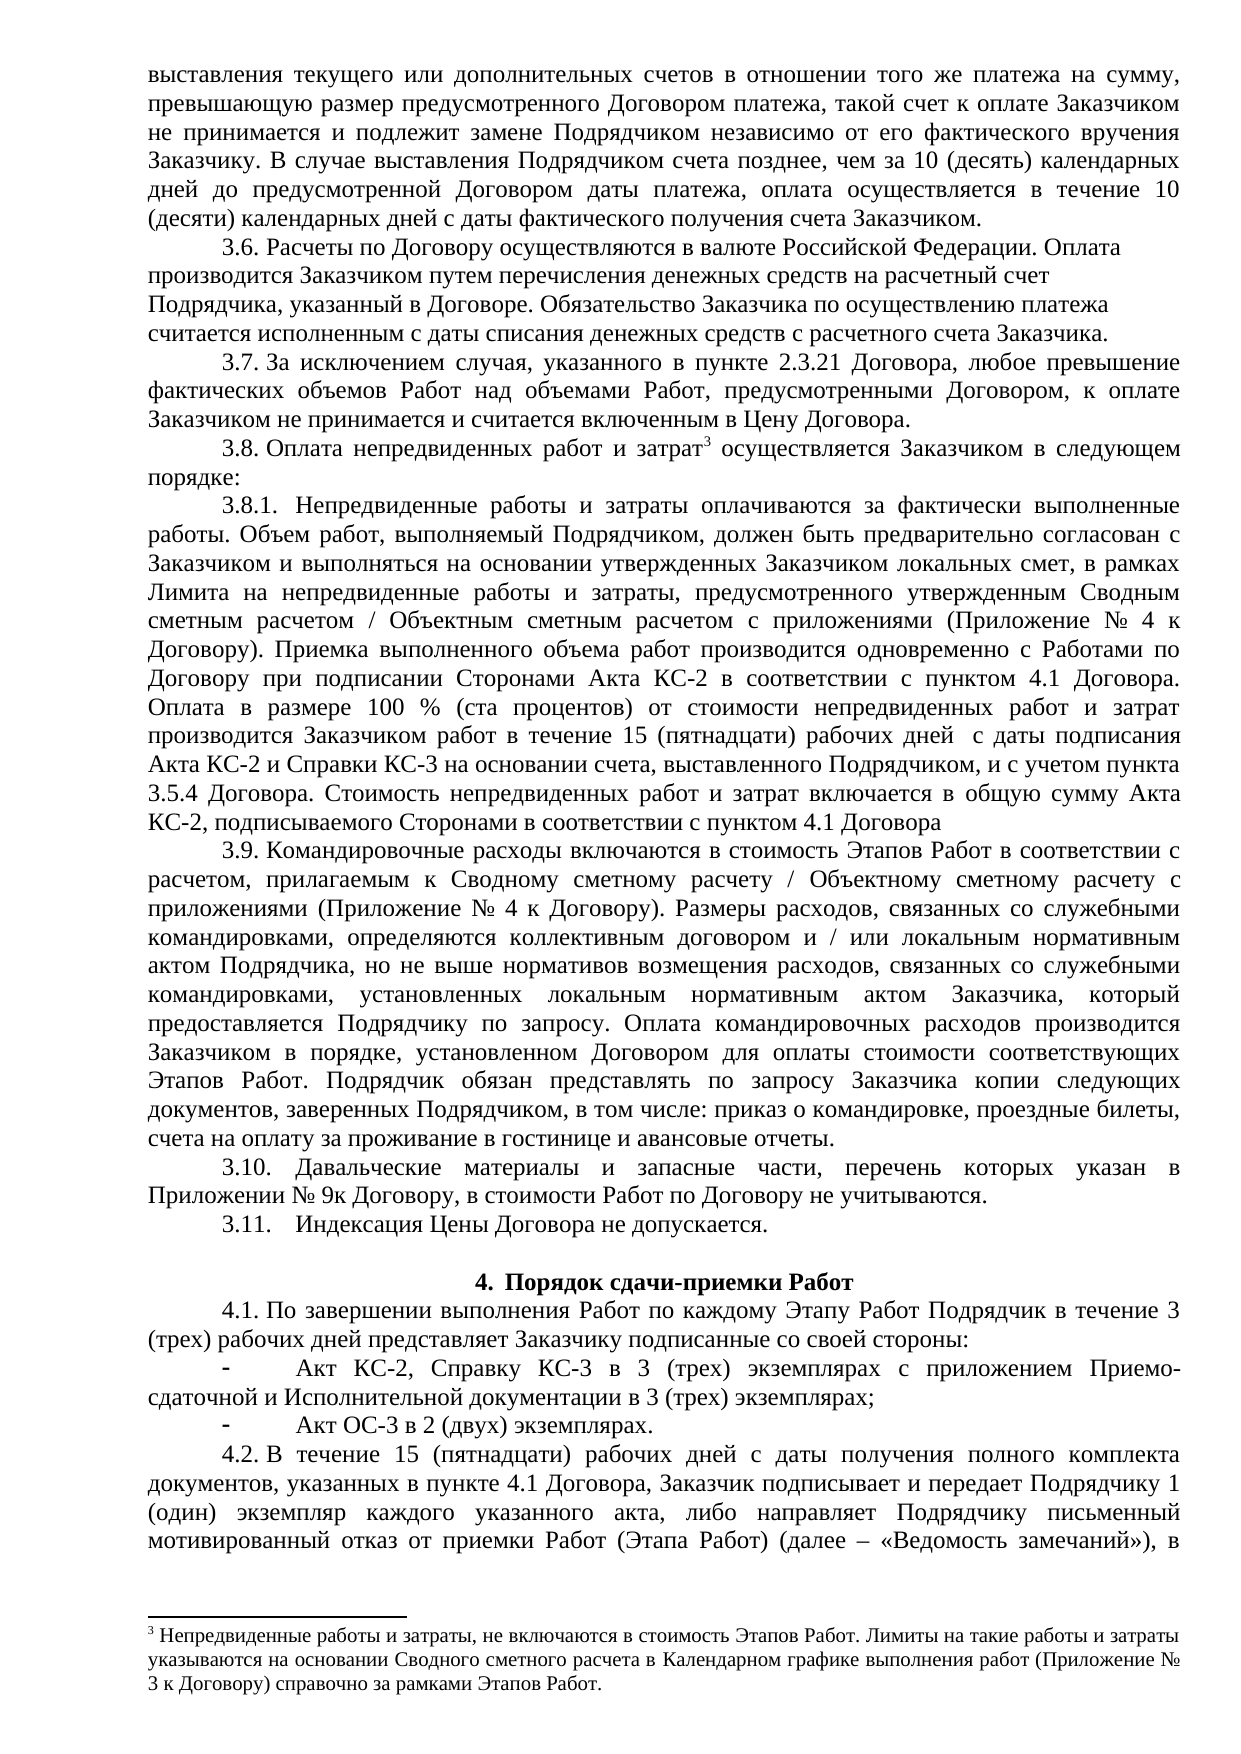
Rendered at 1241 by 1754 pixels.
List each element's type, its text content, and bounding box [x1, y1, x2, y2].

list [148, 59, 1181, 232]
list Акт ОС-3 в 2 (двух) экземплярах. [148, 1410, 1181, 1439]
list Командировочные расходы включаются в стоимость Этапов Работ в соответствии с расчетом, прилагаемым к Сводному сметному расчету / Объектному сметному расчету с приложениями (Приложение № 4 к Договору). Размеры расходов, связанных со служебными командировками, определяются коллективным договором и / или локальным нормативным актом Подрядчика, но не выше нормативов возмещения расходов, связанных со служебными командировками, установленных локальным нормативным актом Заказчика, который предоставляется Подрядчику по запросу. Оплата командировочных расходов производится Заказчиком в порядке, установленном Договором для оплаты стоимости соответствующих Этапов Работ. Подрядчик обязан представлять по запросу Заказчика копии следующих документов, заверенных Подрядчиком, в том числе: приказ о командировке, проездные билеты, счета на оплату за проживание в гостинице и авансовые отчеты. [148, 835, 1181, 1152]
list Индексация Цены Договора не допускается. [148, 1209, 1181, 1238]
list Порядок сдачи-приемки Работ [148, 1267, 1181, 1295]
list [148, 1439, 1181, 1554]
list Акт КС-2, Справку КС-3 в 3 (трех) экземплярах с приложением Приемо-сдаточной и Исполнительной документации в 3 (трех) экземплярах; [148, 1353, 1181, 1410]
list Непредвиденные работы и затраты оплачиваются за фактически выполненные работы. Объем работ, выполняемый Подрядчиком, должен быть предварительно согласован с Заказчиком и выполняться на основании утвержденных Заказчиком локальных смет, в рамках Лимита на непредвиденные работы и затраты, предусмотренного утвержденным Сводным сметным расчетом / Объектным сметным расчетом с приложениями (Приложение № 4 к Договору). Приемка выполненного объема работ производится одновременно с Работами по Договору при подписании Сторонами Акта КС-2 в соответствии с пунктом 4.1 Договора. Оплата в размере 100 % (ста процентов) от стоимости непредвиденных работ и затрат производится Заказчиком работ в течение 15 (пятнадцати) рабочих дней с даты подписания Акта КС-2 и Справки КС-3 на основании счета, выставленного Подрядчиком, и с учетом пункта 3.5.4 Договора. Стоимость непредвиденных работ и затрат включается в общую сумму Акта КС-2, подписываемого Сторонами в соответствии с пунктом 4.1 Договора [148, 490, 1181, 835]
list Оплата непредвиденных работ и затрат осуществляется Заказчиком в следующем порядке: [148, 433, 1181, 490]
list За исключением случая, указанного в пункте 2.3.21 Договора, любое превышение фактических объемов Работ над объемами Работ, предусмотренными Договором, к оплате Заказчиком не принимается и считается включенным в Цену Договора. [148, 347, 1181, 433]
list По завершении выполнения Работ по каждому Этапу Работ Подрядчик в течение 3 (трех) рабочих дней представляет Заказчику подписанные со своей стороны: [148, 1295, 1181, 1353]
list Давальческие материалы и запасные части, перечень которых указан в Приложении № 9к Договору, в стоимости Работ по Договору не учитываются. [148, 1152, 1181, 1209]
list Расчеты по Договору осуществляются в валюте Российской Федерации. Оплата производится Заказчиком путем перечисления денежных средств на расчетный счет Подрядчика, указанный в Договоре. Обязательство Заказчика по осуществлению платежа считается исполненным с даты списания денежных средств с расчетного счета Заказчика. [148, 232, 1181, 347]
